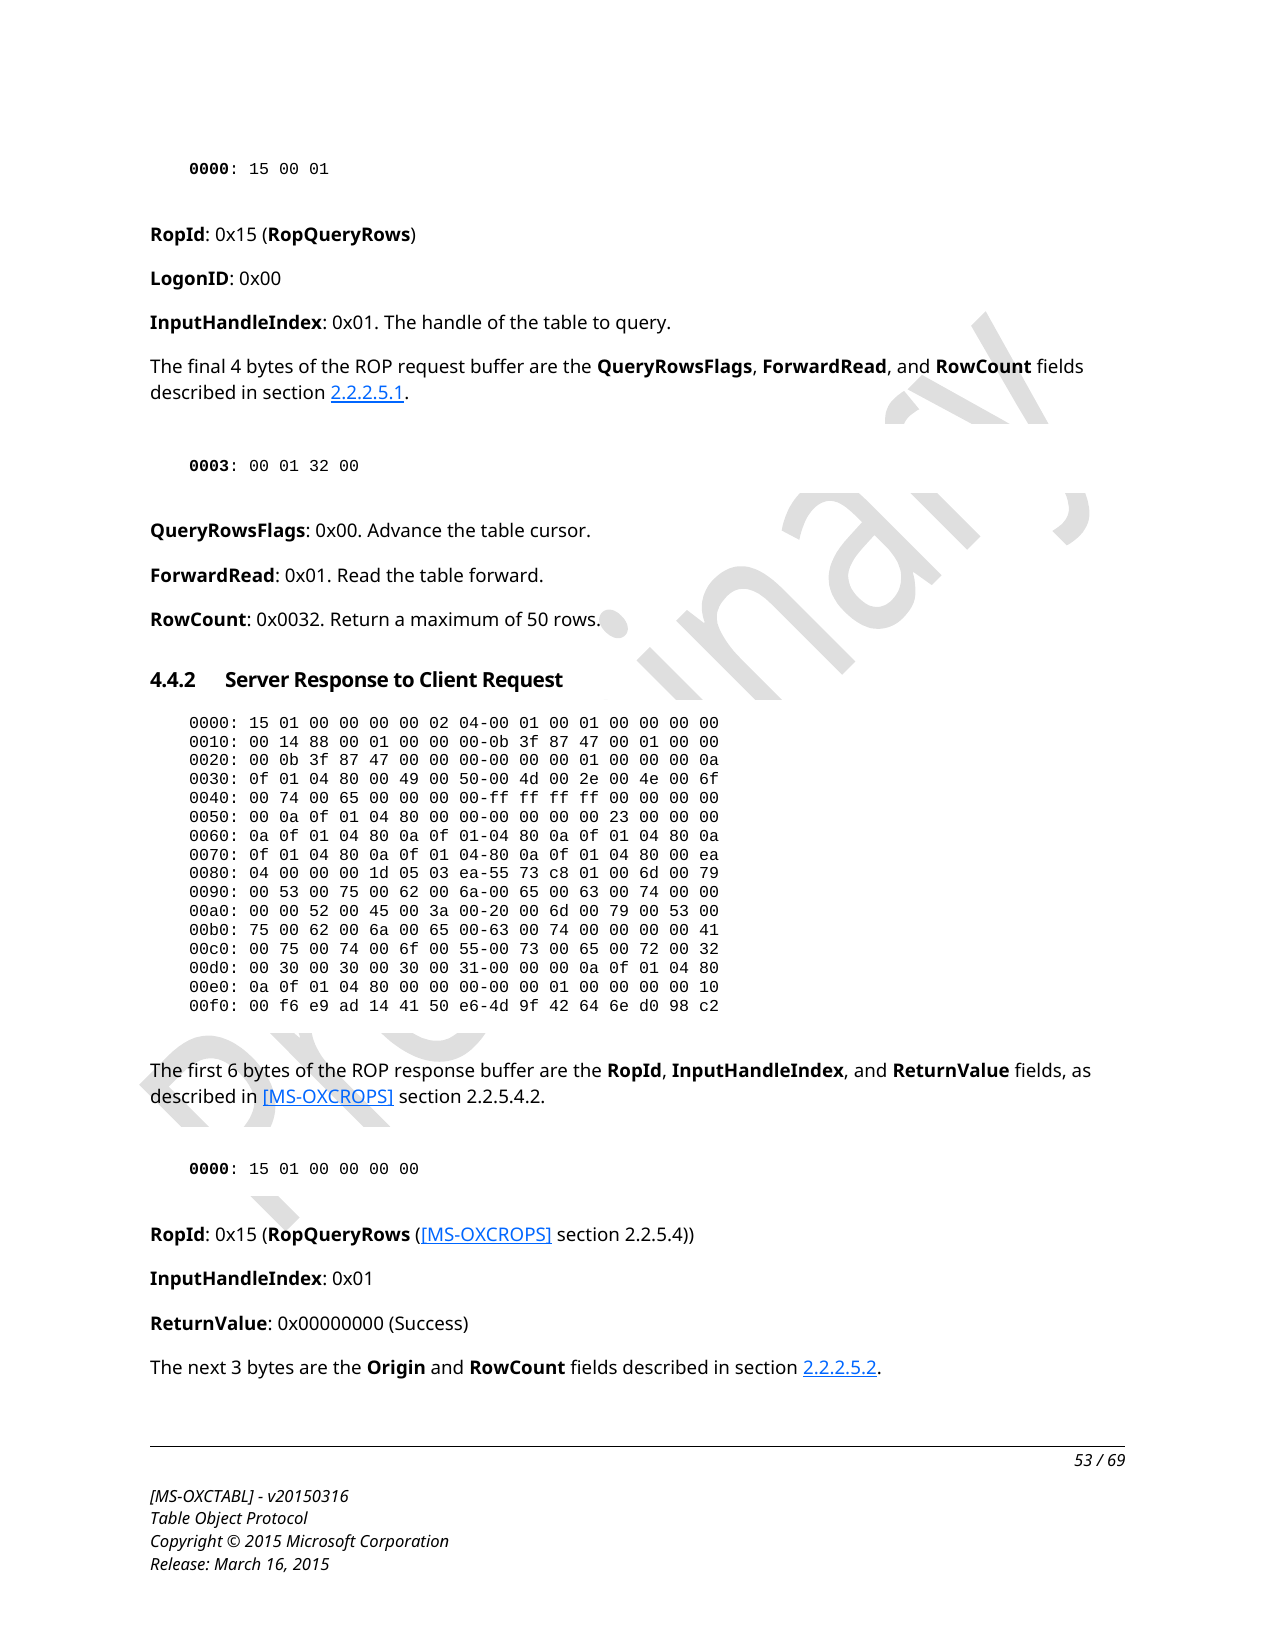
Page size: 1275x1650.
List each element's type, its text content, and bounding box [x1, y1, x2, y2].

text 00b0: 75 00 62 00 6a 00 65 00-63 00 74 00 00 00 00 41 [175, 907, 1137, 926]
text 0040: 00 74 00 65 00 00 00 00-ff ff ff ff 00 00 00 00 [175, 775, 1137, 794]
text 0003: 00 01 32 00 [175, 442, 1137, 486]
text 0080: 04 00 00 00 1d 05 03 ea-55 73 c8 01 00 6d 00 79 [175, 851, 1137, 869]
text The first 6 bytes of the ROP response buffer are the RopId, InputHandleIndex, and ReturnValue fields, as described in [MS-OXCROPS] section 2.2.5.4.2. [150, 1058, 1125, 1109]
text ReturnValue: 0x00000000 (Success) [150, 1310, 1125, 1335]
text 00c0: 00 75 00 74 00 6f 00 55-00 73 00 65 00 72 00 32 [175, 926, 1137, 945]
text QueryRowsFlags: 0x00. Advance the table cursor. [150, 518, 1125, 543]
text 00e0: 0a 0f 01 04 80 00 00 00-00 00 01 00 00 00 00 10 [175, 964, 1137, 982]
text 0090: 00 53 00 75 00 62 00 6a-00 65 00 63 00 74 00 00 [175, 869, 1137, 888]
text RopId: 0x15 (RopQueryRows) [150, 221, 1125, 247]
text 00d0: 00 30 00 30 00 30 00 31-00 00 00 0a 0f 01 04 80 [175, 945, 1137, 964]
text 0030: 0f 01 04 80 00 49 00 50-00 4d 00 2e 00 4e 00 6f [175, 756, 1137, 775]
text 0070: 0f 01 04 80 0a 0f 01 04-80 0a 0f 01 04 80 00 ea [175, 832, 1137, 851]
text LogonID: 0x00 [150, 265, 1125, 291]
text ForwardRead: 0x01. Read the table forward. [150, 562, 1125, 587]
text 0000: 15 01 00 00 00 00 [175, 1146, 1137, 1190]
text 00a0: 00 00 52 00 45 00 3a 00-20 00 6d 00 79 00 53 00 [175, 888, 1137, 907]
text 00f0: 00 f6 e9 ad 14 41 50 e6-4d 9f 42 64 6e d0 98 c2 [175, 982, 1137, 1026]
text 0060: 0a 0f 01 04 80 0a 0f 01-04 80 0a 0f 01 04 80 0a [175, 813, 1137, 832]
text 0050: 00 0a 0f 01 04 80 00 00-00 00 00 00 23 00 00 00 [175, 794, 1137, 813]
text 0010: 00 14 88 00 01 00 00 00-0b 3f 87 47 00 01 00 00 [175, 718, 1137, 737]
text RowCount: 0x0032. Return a maximum of 50 rows. [150, 606, 1125, 632]
text 0000: 15 00 01 [175, 146, 1137, 190]
subtitle Server Response to Client Request [150, 665, 1125, 693]
text InputHandleIndex: 0x01. The handle of the table to query. [150, 309, 1125, 335]
text InputHandleIndex: 0x01 [150, 1266, 1125, 1291]
text 0020: 00 0b 3f 87 47 00 00 00-00 00 00 01 00 00 00 0a [175, 737, 1137, 756]
text RopId: 0x15 (RopQueryRows ([MS-OXCROPS] section 2.2.5.4)) [150, 1221, 1125, 1247]
text The next 3 bytes are the Origin and RowCount fields described in section 2.2.2.5.2. [150, 1354, 1125, 1380]
text The final 4 bytes of the ROP request buffer are the QueryRowsFlags, ForwardRead, and RowCount fields described in section 2.2.2.5.1. [150, 354, 1125, 405]
